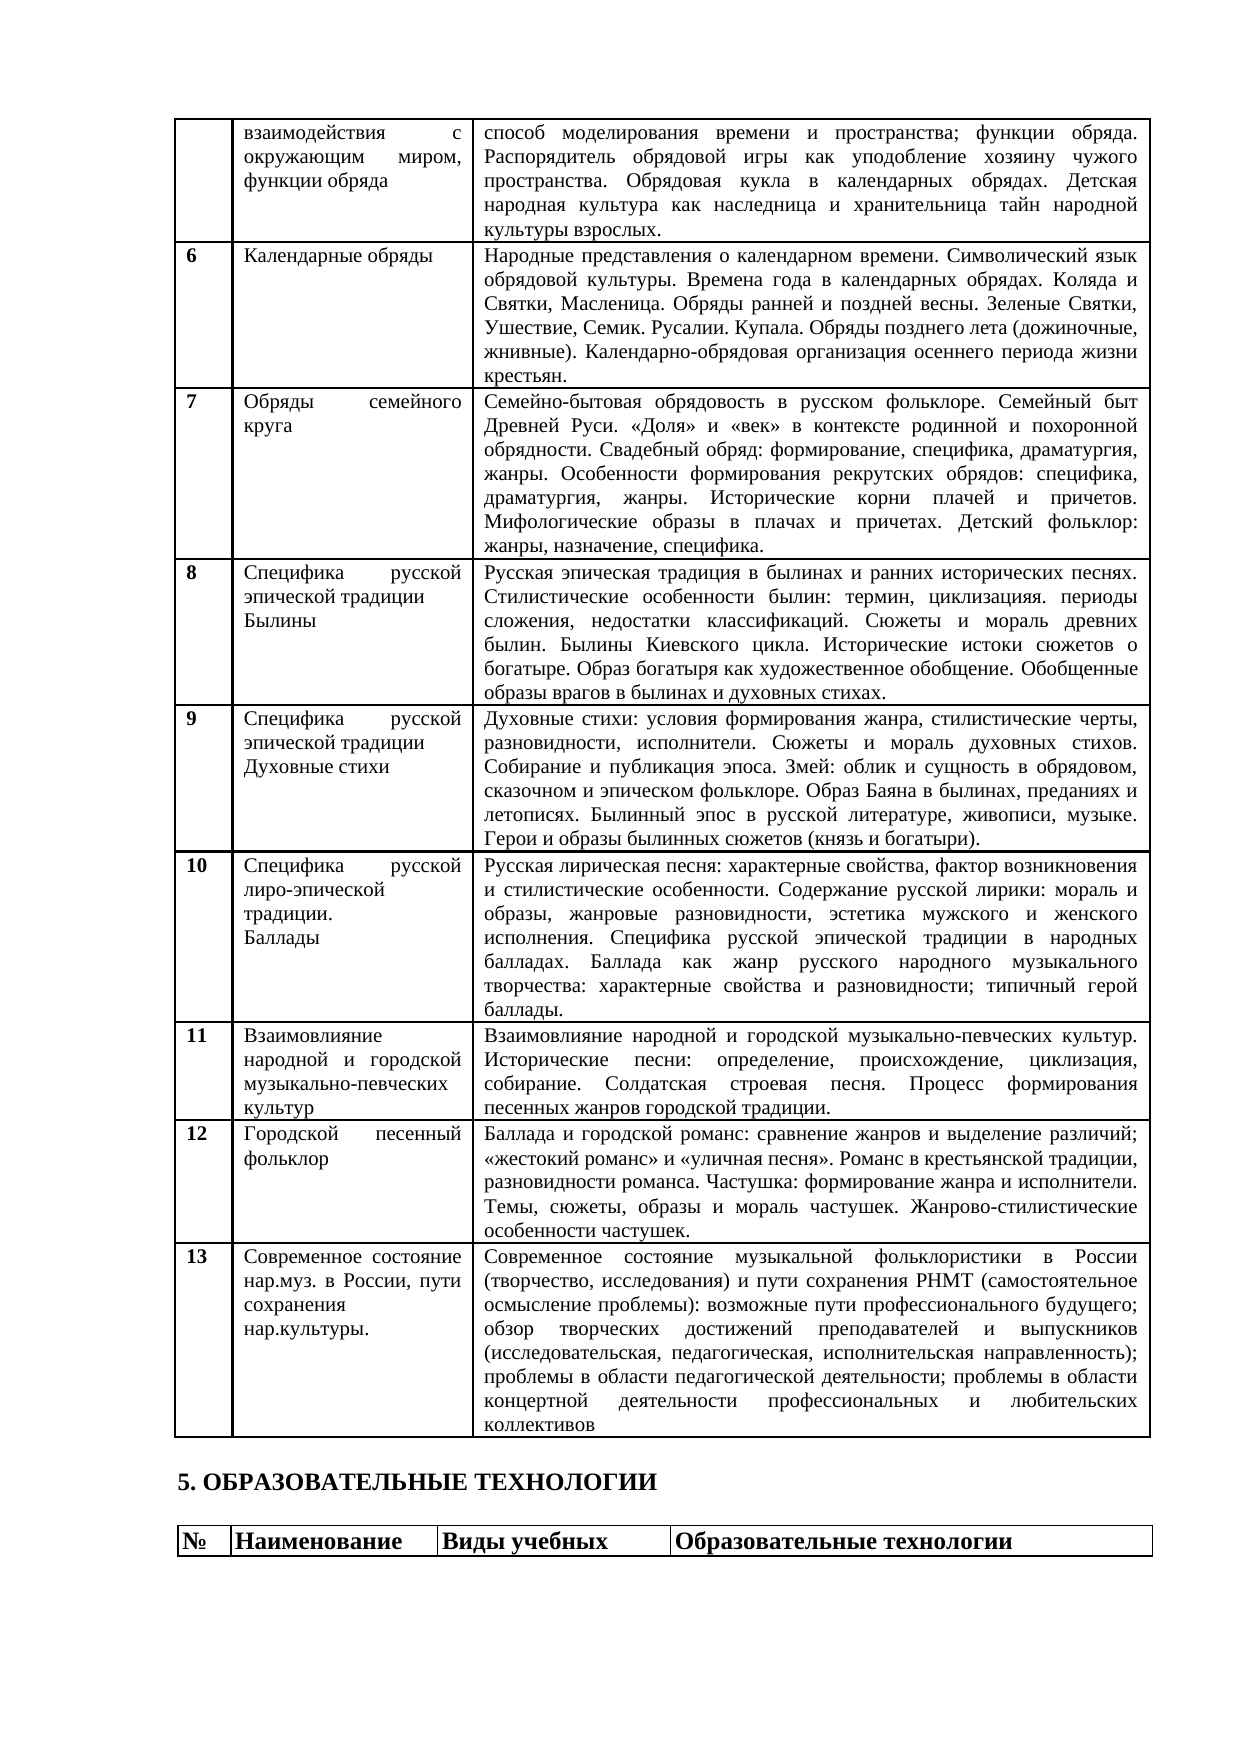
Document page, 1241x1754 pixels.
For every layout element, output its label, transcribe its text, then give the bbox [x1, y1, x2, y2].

table_cell Русская лирическая песня: характерные свойства, фактор возникновения и стилистические особенности. Содержание русской лирики: мораль и образы, жанровые разновидности, эстетика мужского и женского исполнения. Специфика русской эпической традиции в народных балладах. Баллада как жанр русского народного музыкального творчества: характерные свойства и разновидности; типичный герой баллады. [474, 853, 1149, 1021]
table_cell Русская эпическая традиция в былинах и ранних исторических песнях. Стилистические особенности былин: термин, циклизацияя. периоды сложения, недостатки классификаций. Сюжеты и мораль древних былин. Былины Киевского цикла. Исторические истоки сюжетов о богатыре. Образ богатыря как художественное обобщение. Обобщенные образы врагов в былинах и духовных стихах. [474, 560, 1149, 704]
table_cell 9 [176, 706, 231, 850]
table_cell 8 [176, 560, 231, 704]
table_cell Специфика русской лиро-эпической традиции. Баллады [234, 853, 472, 1021]
table_cell Специфика русской эпической традиции Духовные стихи [234, 706, 472, 850]
table_cell 13 [176, 1244, 231, 1436]
table_cell Народные представления о календарном времени. Символический язык обрядовой культуры. Времена года в календарных обрядах. Коляда и Святки, Масленица. Обряды ранней и поздней весны. Зеленые Святки, Ушествие, Семик. Русалии. Купала. Обряды позднего лета (дожиночные, жнивные). Календарно-обрядовая организация осеннего периода жизни крестьян. [474, 243, 1149, 387]
table_cell Духовные стихи: условия формирования жанра, стилистические черты, разновидности, исполнители. Сюжеты и мораль духовных стихов. Собирание и публикация эпоса. Змей: облик и сущность в обрядовом, сказочном и эпическом фольклоре. Образ Баяна в былинах, преданиях и летописях. Былинный эпос в русской литературе, живописи, музыке. Герои и образы былинных сюжетов (князь и богатыри). [474, 706, 1149, 850]
table_cell Городской песенный фольклор [234, 1121, 472, 1242]
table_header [232, 1526, 437, 1555]
table_cell 5 [176, 120, 231, 241]
table_cell Семейно-бытовая обрядовость в русском фольклоре. Семейный быт Древней Руси. «Доля» и «век» в контексте родинной и похоронной обрядности. Свадебный обряд: формирование, специфика, драматургия, жанры. Особенности формирования рекрутских обрядов: специфика, драматургия, жанры. Исторические корни плачей и причетов. Мифологические образы в плачах и причетах. Детский фольклор: жанры, назначение, специфика. [474, 389, 1149, 557]
table_cell 11 [176, 1023, 231, 1119]
table_cell Современное состояние нар.муз. в России, пути сохранения нар.культуры. [234, 1244, 472, 1436]
table_cell Взаимовлияние народной и городской музыкально-певческих культур [234, 1023, 472, 1119]
table_cell 12 [176, 1121, 231, 1242]
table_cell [234, 120, 472, 241]
table_cell Баллада и городской романс: сравнение жанров и выделение различий; «жестокий романс» и «уличная песня». Романс в крестьянской традиции, разновидности романса. Частушка: формирование жанра и исполнители. Темы, сюжеты, образы и мораль частушек. Жанрово-стилистические особенности частушек. [474, 1121, 1149, 1242]
table_cell Специфика русской эпической традиции Былины [234, 560, 472, 704]
table_cell 10 [176, 853, 231, 1021]
table_cell 7 [176, 389, 231, 557]
table_cell Современное состояние музыкальной фольклористики в России (творчество, исследования) и пути сохранения РНМТ (самостоятельное осмысление проблемы): возможные пути профессионального будущего; обзор творческих достижений преподавателей и выпускников (исследовательская, педагогическая, исполнительская направленность); проблемы в области педагогической деятельности; проблемы в области концертной деятельности профессиональных и любительских коллективов [474, 1244, 1149, 1436]
table_cell Обряды семейного круга [234, 389, 472, 557]
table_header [671, 1526, 1152, 1555]
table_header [438, 1526, 670, 1555]
table_cell Календарные обряды [234, 243, 472, 387]
table_header № п/п [179, 1526, 230, 1555]
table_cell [474, 120, 1149, 241]
table_cell Взаимовлияние народной и городской музыкально-певческих культур. Исторические песни: определение, происхождение, циклизация, собирание. Солдатская строевая песня. Процесс формирования песенных жанров городской традиции. [474, 1023, 1149, 1119]
text 5. ОБРАЗОВАТЕЛЬНЫЕ ТЕХНОЛОГИИ [177, 1467, 1152, 1496]
table_cell 6 [176, 243, 231, 387]
